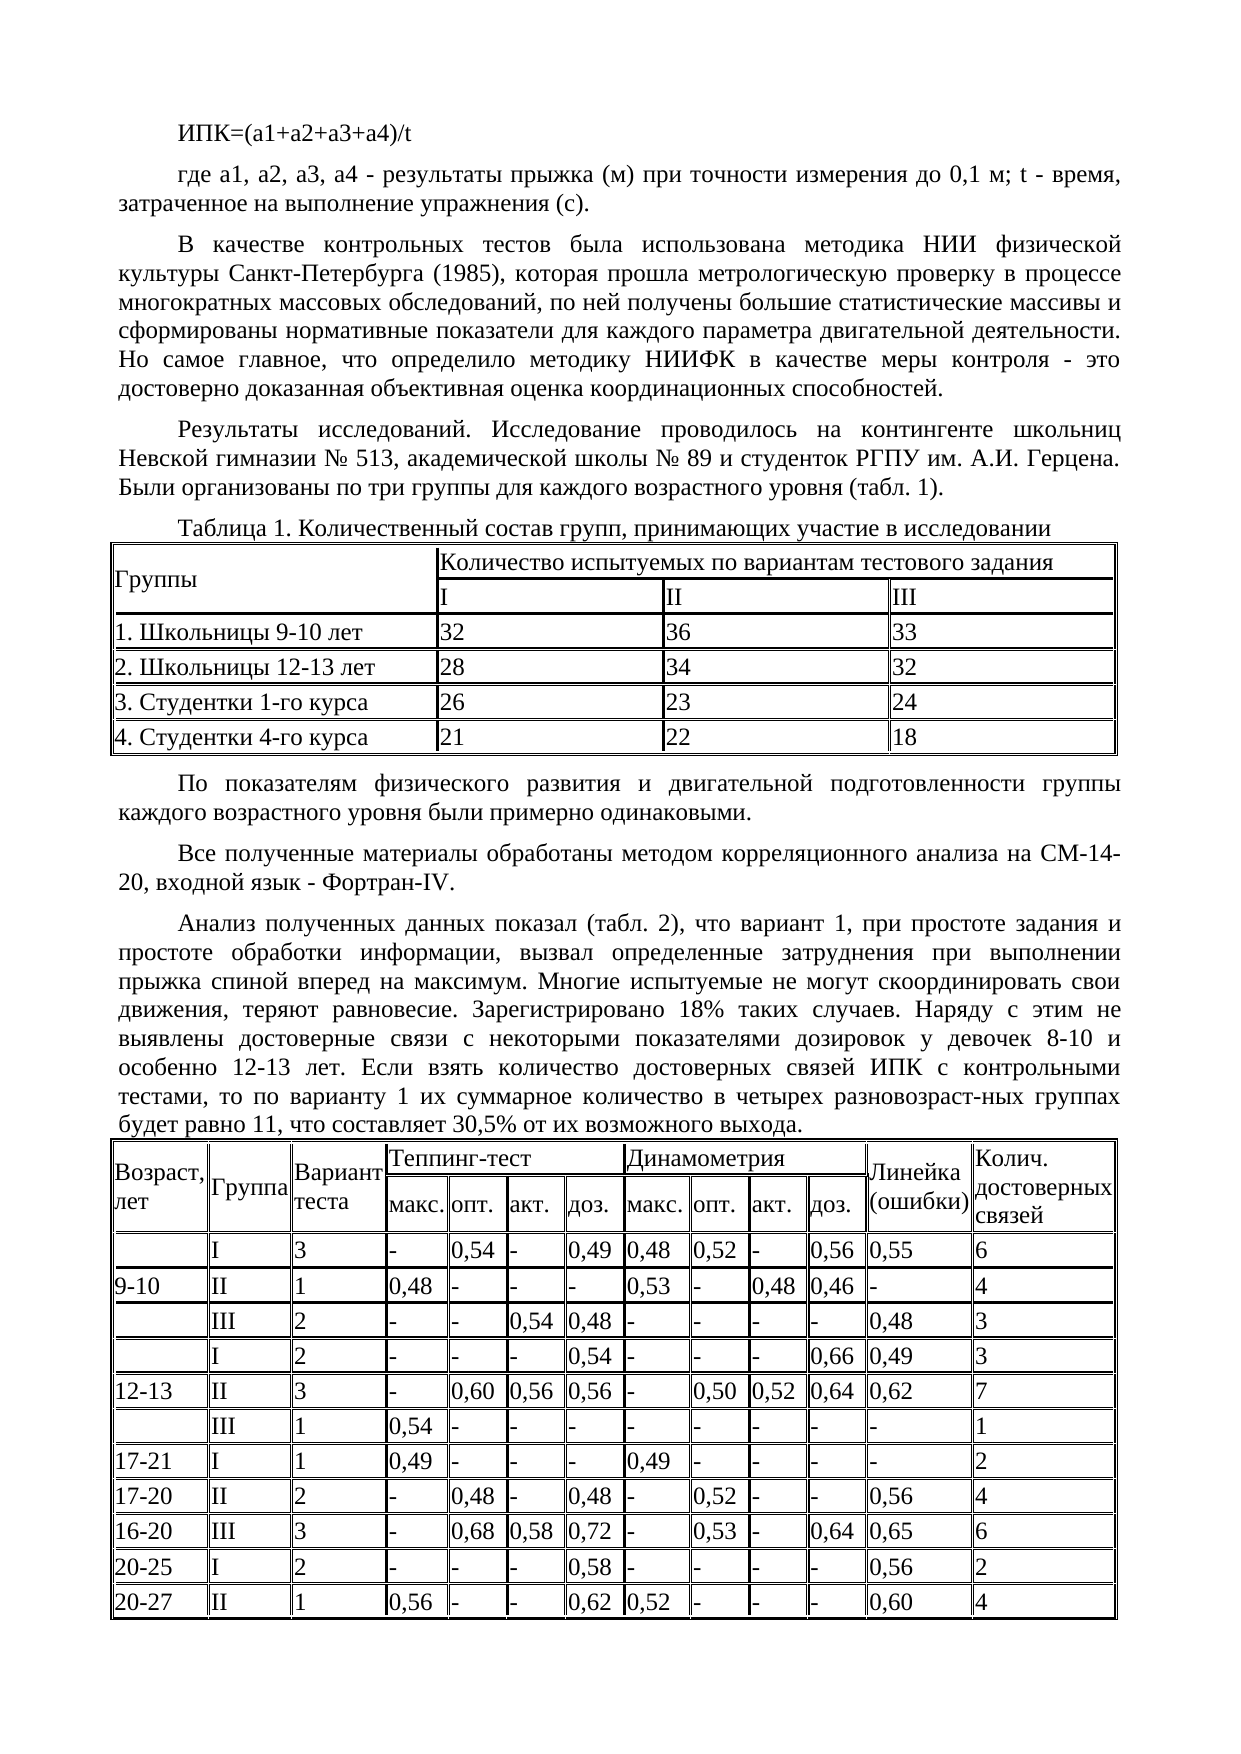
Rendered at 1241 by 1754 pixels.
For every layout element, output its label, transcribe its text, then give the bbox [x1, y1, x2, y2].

table_cell [114, 1301, 207, 1336]
table_cell - [450, 1445, 506, 1477]
table_cell 0,58 [567, 1550, 623, 1582]
table_cell - [450, 1340, 506, 1371]
table_cell II [209, 1585, 292, 1617]
table_cell доз. [810, 1177, 865, 1231]
table_cell - [751, 1515, 806, 1547]
table_cell 0,54 [567, 1340, 623, 1371]
table_cell I [210, 1550, 290, 1582]
table_cell 0,56 [509, 1375, 564, 1406]
table_cell 0,56 [868, 1480, 971, 1512]
table_cell макс. [388, 1177, 447, 1231]
table_cell 28 [439, 651, 662, 682]
table_cell - [567, 1269, 623, 1301]
table_cell - [751, 1410, 806, 1441]
table_cell 1 [293, 1445, 385, 1477]
table_cell - [810, 1410, 865, 1441]
table_cell 2 [293, 1480, 385, 1512]
text Результаты исследований. Исследование проводилось на контингенте школьниц Невской гимназии № 513, академической школы № 89 и студенток РГПУ им. А.И. Герцена. Были организованы по три группы для каждого возрастного уровня (табл. 1). [118, 414, 1122, 501]
table_cell - [450, 1304, 506, 1336]
table_cell - [509, 1480, 564, 1512]
table_cell III [891, 577, 1114, 612]
table_cell 0,65 [868, 1515, 971, 1547]
table_cell - [626, 1410, 689, 1441]
table_cell опт. [450, 1177, 506, 1231]
table_cell 0,52 [692, 1480, 748, 1512]
table_cell - [388, 1340, 447, 1371]
table_cell - [450, 1410, 506, 1441]
table_header Возраст, лет [114, 1142, 208, 1231]
table_cell - [626, 1480, 689, 1512]
table_cell III [210, 1515, 290, 1547]
table_cell 0,53 [626, 1269, 689, 1301]
table_cell 0,48 [388, 1269, 447, 1301]
table_cell 4 [973, 1477, 1116, 1512]
table_cell 3 [293, 1234, 385, 1266]
table_cell 0,48 [868, 1304, 971, 1336]
table_cell 0,56 [810, 1234, 865, 1266]
table_cell - [509, 1410, 564, 1441]
table_header Теппинг-тест [386, 1142, 624, 1173]
table_cell 21 [437, 721, 663, 752]
table_cell [114, 1406, 207, 1441]
table_cell 0,62 [868, 1375, 971, 1406]
table_cell 20-27 [112, 1582, 208, 1617]
table_cell 0,68 [450, 1515, 506, 1547]
table_cell 1 [293, 1410, 385, 1441]
table_cell III [210, 1304, 290, 1336]
table_cell 6 [973, 1512, 1116, 1547]
table_cell - [692, 1340, 748, 1371]
table_cell I [210, 1340, 290, 1371]
table_header Группа [209, 1142, 292, 1231]
table_cell 1 [293, 1269, 385, 1301]
table_cell 32 [891, 647, 1115, 682]
table_cell акт. [509, 1177, 564, 1231]
table_cell акт. [751, 1177, 806, 1231]
table_cell 0,48 [450, 1480, 506, 1512]
table_cell 0,54 [388, 1410, 447, 1441]
table_cell [114, 1336, 207, 1371]
table_cell - [626, 1340, 689, 1371]
table_cell 0,60 [867, 1585, 972, 1617]
table_cell - [626, 1515, 689, 1547]
table_cell 16-20 [112, 1512, 208, 1547]
text Все полученные материалы обработаны методом корреляционного анализа на СМ-14-20, входной язык - Фортран-IV. [118, 838, 1122, 896]
table_header Линейка (ошибки) [867, 1142, 972, 1231]
text Анализ полученных данных показал (табл. 2), что вариант 1, при простоте задания и простоте обработки информации, вызвал определенные затруднения при выполнении прыжка спиной вперед на максимум. Многие испытуемые не могут скоординировать свои движения, теряют равновесие. Зарегистрировано 18% таких случаев. Наряду с этим не выявлены достоверные связи с некоторыми показателями дозировок у девочек 8-10 и особенно 12-13 лет. Если взять количество достоверных связей ИПК с контрольными тестами, то по варианту 1 их суммарное количество в четырех разновозраст-ных группах будет равно 11, что составляет 30,5% от их возможного выхода. [118, 908, 1122, 1138]
table_cell 24 [891, 682, 1115, 717]
table_cell 0,50 [692, 1375, 748, 1406]
table_cell 0,64 [810, 1515, 865, 1547]
table_cell - [509, 1234, 564, 1266]
text ИПК=(a1+a2+a3+a4)/t [118, 118, 1122, 147]
table_cell 0,56 [567, 1375, 623, 1406]
table_cell 17-21 [114, 1441, 207, 1477]
table_cell - [692, 1550, 748, 1582]
table_cell 0,48 [626, 1234, 689, 1266]
table_cell - [509, 1340, 564, 1371]
table_cell 12-13 [114, 1371, 207, 1406]
table_header Колич. достоверных связей [973, 1142, 1114, 1231]
table_cell - [567, 1410, 623, 1441]
table_cell опт. [692, 1177, 748, 1231]
table_cell II [665, 580, 888, 612]
table_cell 0,52 [624, 1585, 691, 1617]
table_cell - [388, 1234, 447, 1266]
table_cell II [210, 1269, 290, 1301]
table_cell 4 [974, 1266, 1114, 1301]
table_cell 0,60 [450, 1375, 506, 1406]
table_cell 1. Школьницы 9-10 лет [114, 612, 436, 647]
table_cell 0,49 [626, 1445, 689, 1477]
table_cell 26 [439, 686, 662, 717]
table_cell - [808, 1585, 867, 1617]
table_cell - [449, 1585, 507, 1617]
table_cell - [626, 1304, 689, 1336]
table_header Динамометрия [624, 1142, 867, 1173]
table_cell 4. Студентки 4-го курса [114, 718, 437, 752]
table_cell макс. [626, 1177, 689, 1231]
table_cell - [751, 1550, 806, 1582]
table_cell - [810, 1445, 865, 1477]
table_cell - [751, 1480, 806, 1512]
table_cell - [388, 1375, 447, 1406]
table_cell 4 [973, 1582, 1116, 1617]
table_cell 2. Школьницы 12-13 лет [114, 647, 436, 682]
table_cell 0,56 [868, 1550, 971, 1582]
table_cell 22 [663, 721, 889, 752]
table_cell - [810, 1550, 865, 1582]
table_header Группы [114, 545, 437, 612]
table_cell - [868, 1410, 971, 1441]
table_cell - [868, 1445, 971, 1477]
text В качестве контрольных тестов была использована методика НИИ физической культуры Санкт-Петербурга (1985), которая прошла метрологическую проверку в процессе многократных массовых обследований, по ней получены большие статистические массивы и сформированы нормативные показатели для каждого параметра двигательной деятельности. Но самое главное, что определило методику НИИФК в качестве меры контроля - это достоверно доказанная объективная оценка координационных способностей. [118, 229, 1122, 402]
table_cell - [751, 1340, 806, 1371]
table_cell 18 [890, 718, 1115, 752]
table_cell - [692, 1304, 748, 1336]
table_cell 0,58 [509, 1515, 564, 1547]
table_cell 23 [665, 686, 888, 717]
table_cell 0,46 [810, 1269, 865, 1301]
table_cell III [210, 1410, 290, 1441]
table_cell [112, 1231, 208, 1266]
table_cell 0,64 [810, 1375, 865, 1406]
table_cell 0,48 [751, 1269, 806, 1301]
table_cell - [509, 1445, 564, 1477]
table_cell - [626, 1550, 689, 1582]
table_cell - [692, 1445, 748, 1477]
table_cell 2 [293, 1340, 385, 1371]
table_cell - [626, 1375, 689, 1406]
table_cell 2 [293, 1550, 385, 1582]
table_cell 3 [293, 1515, 385, 1547]
table_cell 34 [665, 651, 888, 682]
table_cell 0,53 [692, 1515, 748, 1547]
table_cell 0,52 [751, 1375, 806, 1406]
table_cell 0,56 [386, 1585, 448, 1617]
text Таблица 1. Количественный состав групп, принимающих участие в исследовании [118, 513, 1122, 542]
text По показателям физического развития и двигательной подготовленности группы каждого возрастного уровня были примерно одинаковыми. [118, 768, 1122, 826]
table_cell - [388, 1304, 447, 1336]
table_cell - [810, 1304, 865, 1336]
table_cell 2 [973, 1547, 1116, 1582]
table_cell 2 [974, 1441, 1115, 1477]
table_cell 6 [973, 1231, 1116, 1266]
table_cell 0,49 [868, 1340, 971, 1371]
table_cell - [868, 1269, 971, 1301]
table_cell 9-10 [114, 1266, 207, 1301]
table_cell 0,54 [450, 1234, 506, 1266]
table_cell - [692, 1410, 748, 1441]
table_cell - [751, 1445, 806, 1477]
table_cell 17-20 [112, 1477, 208, 1512]
table_cell I [439, 580, 662, 612]
table_cell - [509, 1269, 564, 1301]
table_cell 33 [891, 612, 1114, 647]
table_cell 1 [974, 1406, 1115, 1441]
table_cell 3 [974, 1301, 1114, 1336]
table_header Количество испытуемых по вариантам тестового задания [437, 545, 1114, 577]
table_cell I [210, 1234, 290, 1266]
table_cell - [810, 1480, 865, 1512]
table_cell 20-25 [112, 1547, 208, 1582]
table_cell 0,62 [566, 1585, 624, 1617]
text где a1, a2, a3, a4 - результаты прыжка (м) при точности измерения до 0,1 м; t - время, затраченное на выполнение упражнения (с). [118, 159, 1122, 217]
table_cell 0,49 [388, 1445, 447, 1477]
table_cell 1 [292, 1585, 386, 1617]
table_cell II [210, 1480, 290, 1512]
table_cell - [692, 1269, 748, 1301]
table_cell I [210, 1445, 290, 1477]
table_cell - [749, 1582, 808, 1617]
table_cell - [388, 1480, 447, 1512]
table_cell - [751, 1304, 806, 1336]
table_cell 7 [974, 1371, 1115, 1406]
table_cell 0,48 [567, 1304, 623, 1336]
table_cell доз. [567, 1177, 623, 1231]
table_cell 0,72 [567, 1515, 623, 1547]
table_cell 0,49 [567, 1234, 623, 1266]
table_cell - [751, 1234, 806, 1266]
table_cell II [210, 1375, 290, 1406]
table_cell - [507, 1585, 566, 1617]
table_cell 0,54 [509, 1304, 564, 1336]
table_cell - [388, 1515, 447, 1547]
table_header Вариант теста [292, 1142, 386, 1231]
table_cell - [388, 1550, 447, 1582]
table_cell - [450, 1550, 506, 1582]
table_cell 32 [439, 615, 662, 647]
table_cell - [691, 1585, 749, 1617]
table_cell 0,55 [868, 1234, 971, 1266]
table_cell - [509, 1550, 564, 1582]
table_cell 3 [293, 1375, 385, 1406]
table_cell 0,66 [810, 1340, 865, 1371]
table_cell - [567, 1445, 623, 1477]
table_cell - [450, 1269, 506, 1301]
table_cell 36 [665, 615, 888, 647]
table_cell 3 [974, 1336, 1115, 1371]
table_cell 2 [293, 1304, 385, 1336]
table_cell 0,48 [567, 1480, 623, 1512]
table_cell 0,52 [692, 1234, 748, 1266]
table_cell 3. Студентки 1-го курса [114, 682, 436, 717]
